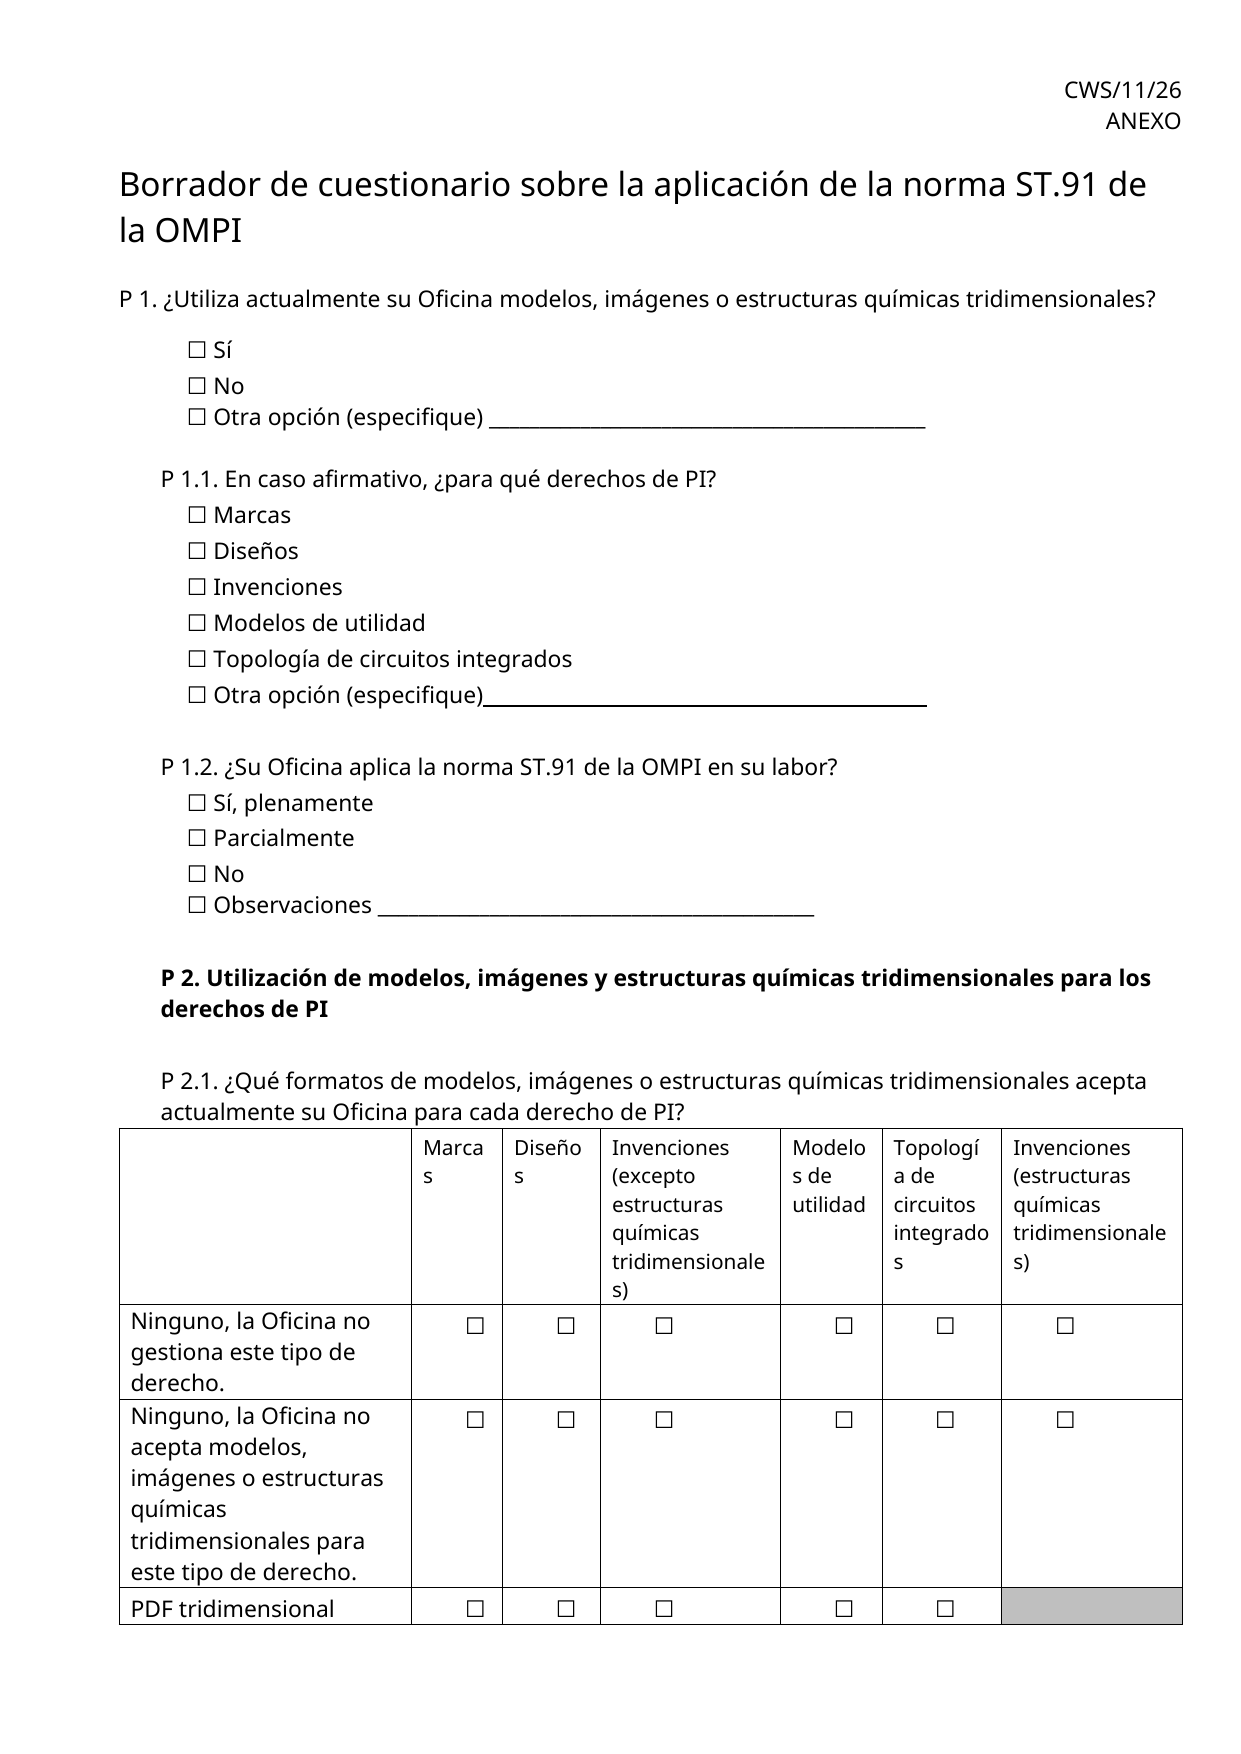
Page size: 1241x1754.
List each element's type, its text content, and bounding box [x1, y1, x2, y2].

table_header Topología de circuitos integrados [883, 1129, 1001, 1304]
text P 1. ¿Utiliza actualmente su Oficina modelos, imágenes o estructuras químicas tridimensionales? [118, 283, 1182, 314]
list Sí, plenamente [187, 786, 1182, 818]
subtitle Borrador de cuestionario sobre la aplicación de la norma ST.91 de la OMPI [118, 161, 1182, 252]
table_header Invenciones (estructuras químicas tridimensionales) [1002, 1129, 1182, 1304]
table_cell Ninguno, la Oficina no gestiona este tipo de derecho. [120, 1305, 411, 1399]
text P 1.1. En caso afirmativo, ¿para qué derechos de PI? [160, 463, 1159, 494]
list Otra opción (especifique) ___________________________________________ [187, 679, 1182, 710]
text Otra opción (especifique) ___________________________________________ [187, 401, 1159, 432]
table_header Marcas [412, 1129, 502, 1304]
list No [187, 858, 1182, 889]
list Sí [187, 333, 1182, 365]
list Parcialmente [187, 822, 1182, 853]
list Invenciones [187, 571, 1182, 602]
list Modelos de utilidad [187, 607, 1182, 638]
text P 2. Utilización de modelos, imágenes y estructuras químicas tridimensionales para los derechos de PI [160, 962, 1182, 1024]
list Diseños [187, 535, 1182, 566]
text P 1.2. ¿Su Oficina aplica la norma ST.91 de la OMPI en su labor? [160, 751, 1182, 782]
table_header [120, 1129, 411, 1304]
text P 2.1. ¿Qué formatos de modelos, imágenes o estructuras químicas tridimensionales acepta actualmente su Oficina para cada derecho de PI? [160, 1065, 1182, 1127]
table_cell [1002, 1588, 1182, 1624]
table_header Diseños [503, 1129, 600, 1304]
table_cell PDF tridimensional [120, 1588, 411, 1624]
list No [187, 369, 1182, 401]
table_header Invenciones (excepto estructuras químicas tridimensionales) [601, 1129, 780, 1304]
list Topología de circuitos integrados [187, 643, 1182, 674]
table_cell Ninguno, la Oficina no acepta modelos, imágenes o estructuras químicas tridimensionales para este tipo de derecho. [120, 1400, 411, 1587]
list Marcas [187, 499, 1182, 530]
text Observaciones ___________________________________________ [187, 889, 1159, 921]
table_header Modelos de utilidad [781, 1129, 882, 1304]
